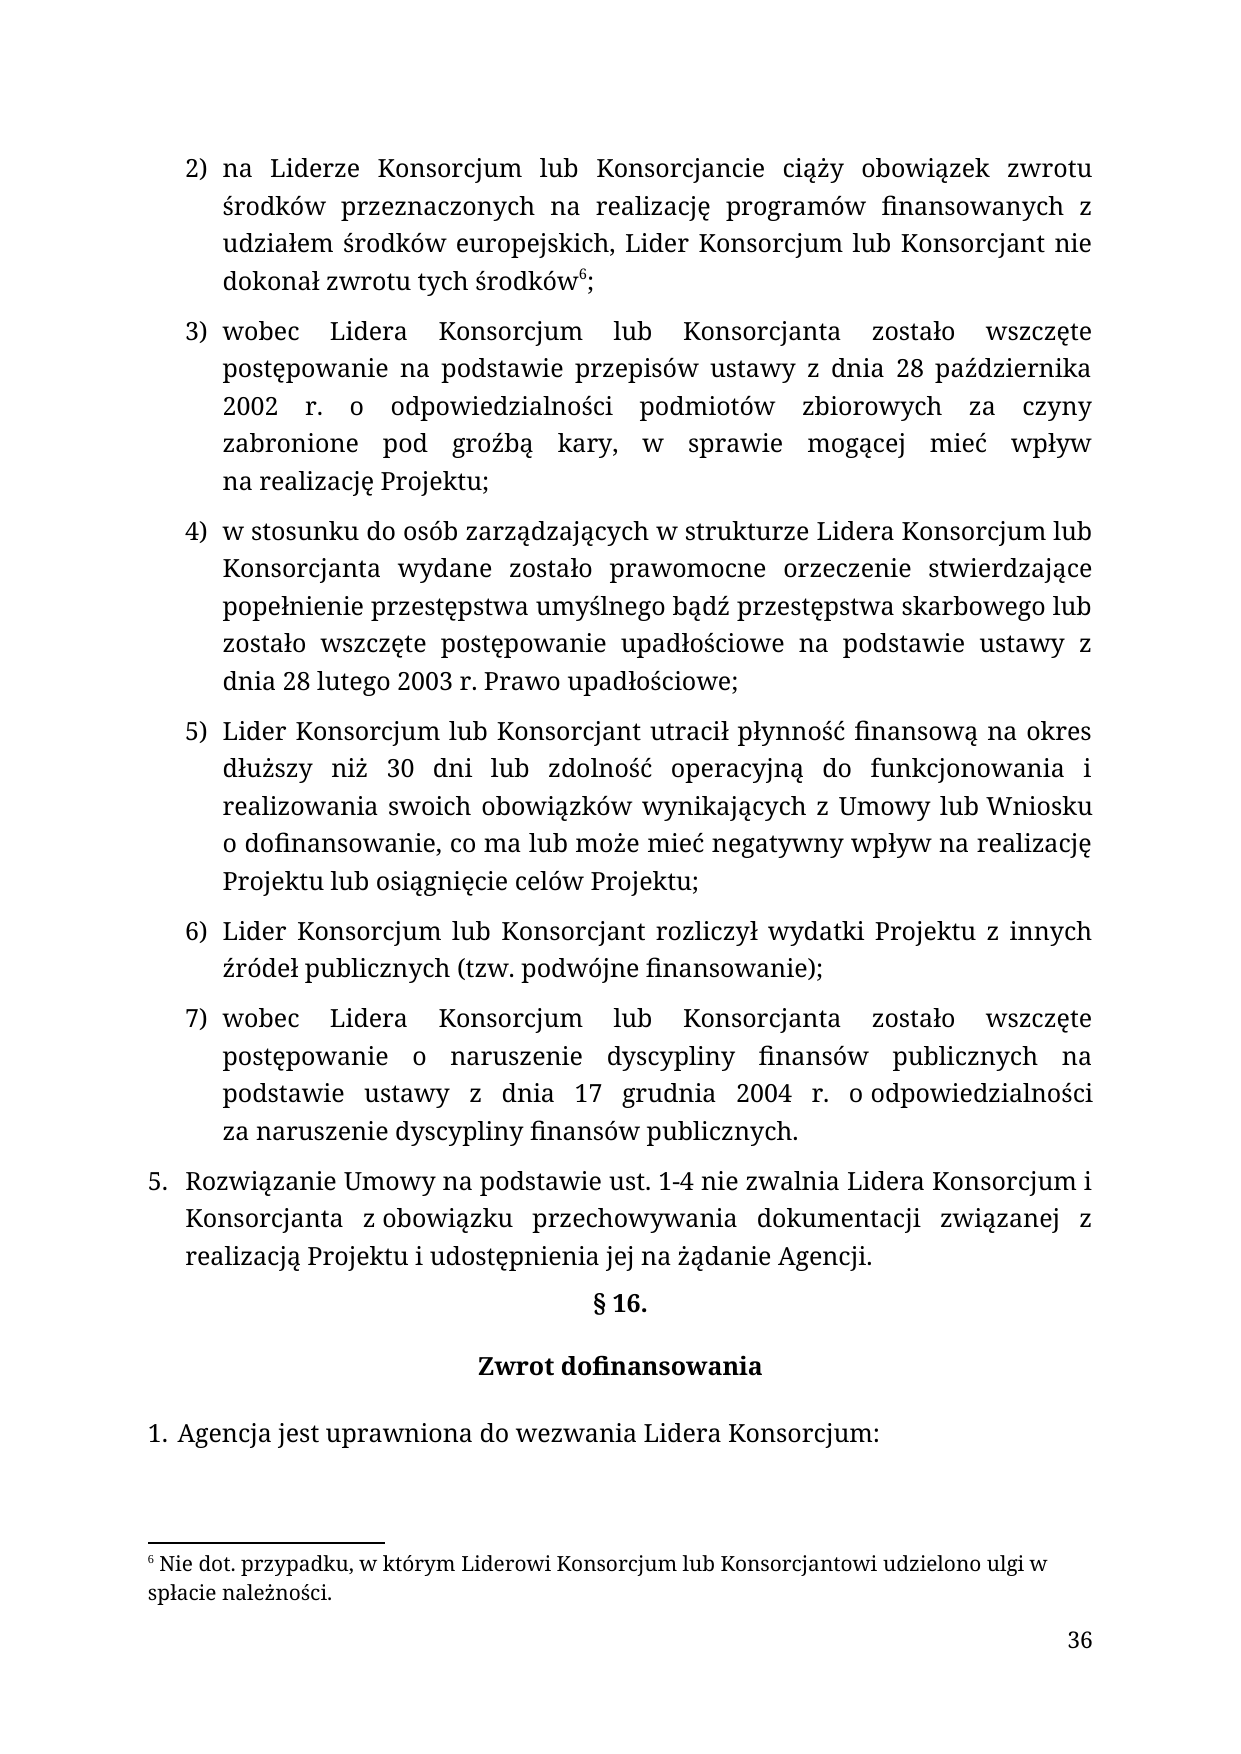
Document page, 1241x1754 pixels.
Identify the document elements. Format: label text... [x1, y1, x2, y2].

list w stosunku do osób zarządzających w strukturze Lidera Konsorcjum lub Konsorcjanta wydane zostało prawomocne orzeczenie stwierdzające popełnienie przestępstwa umyślnego bądź przestępstwa skarbowego lub zostało wszczęte postępowanie upadłościowe na podstawie ustawy z dnia 28 lutego 2003 r. Prawo upadłościowe; [185, 510, 1093, 698]
list wobec Lidera Konsorcjum lub Konsorcjanta zostało wszczęte postępowanie na podstawie przepisów ustawy z dnia 28 października 2002 r. o odpowiedzialności podmiotów zbiorowych za czyny zabronione pod groźbą kary, w sprawie mogącej mieć wpływ na realizację Projektu; [185, 310, 1093, 498]
subtitle § 16. [148, 1285, 1093, 1319]
list Lider Konsorcjum lub Konsorcjant rozliczył wydatki Projektu z innych źródeł publicznych (tzw. podwójne finansowanie); [185, 910, 1093, 985]
list na Liderze Konsorcjum lub Konsorcjancie ciąży obowiązek zwrotu środków przeznaczonych na realizację programów finansowanych z udziałem środków europejskich, Lider Konsorcjum lub Konsorcjant nie dokonał zwrotu tych środków; [185, 148, 1093, 298]
list Agencja jest uprawniona do wezwania Lidera Konsorcjum: [148, 1412, 1093, 1450]
list wobec Lidera Konsorcjum lub Konsorcjanta zostało wszczęte postępowanie o naruszenie dyscypliny finansów publicznych na podstawie ustawy z dnia 17 grudnia 2004 r. o odpowiedzialności za naruszenie dyscypliny finansów publicznych. [185, 998, 1093, 1148]
subtitle Zwrot dofinansowania [148, 1349, 1093, 1383]
list Rozwiązanie Umowy na podstawie ust. 1-4 nie zwalnia Lidera Konsorcjum i Konsorcjanta z obowiązku przechowywania dokumentacji związanej z realizacją Projektu i udostępnienia jej na żądanie Agencji. [148, 1160, 1093, 1273]
list Lider Konsorcjum lub Konsorcjant utracił płynność finansową na okres dłuższy niż 30 dni lub zdolność operacyjną do funkcjonowania i realizowania swoich obowiązków wynikających z Umowy lub Wniosku o dofinansowanie, co ma lub może mieć negatywny wpływ na realizację Projektu lub osiągnięcie celów Projektu; [185, 710, 1093, 898]
